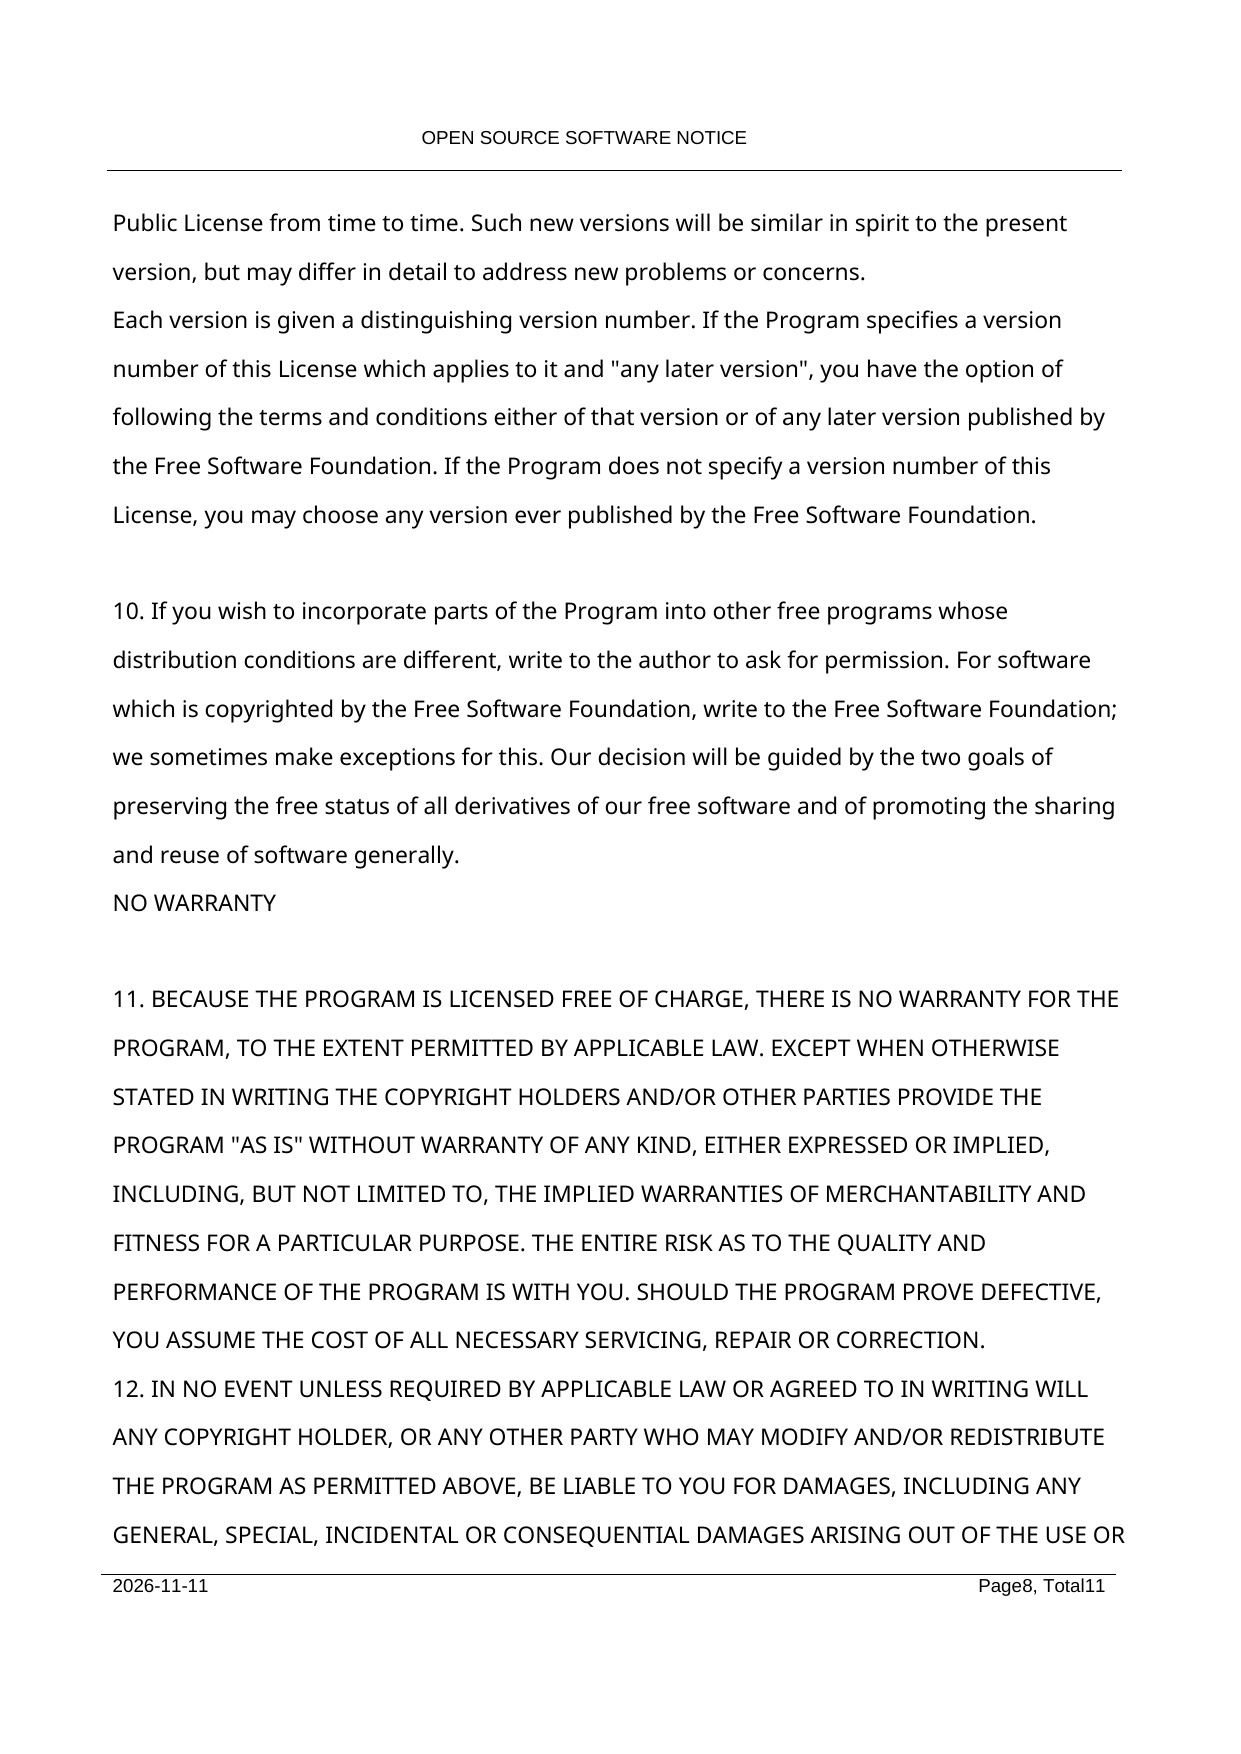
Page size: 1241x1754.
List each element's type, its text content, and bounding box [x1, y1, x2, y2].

text NO WARRANTY [112, 886, 1128, 919]
text Each version is given a distinguishing version number. If the Program specifies a version number of this License which applies to it and "any later version", you have the option of following the terms and conditions either of that version or of any later version published by the Free Software Foundation. If the Program does not specify a version number of this License, you may choose any version ever published by the Free Software Foundation. [112, 303, 1128, 531]
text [112, 206, 1128, 288]
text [112, 1372, 1128, 1551]
text 10. If you wish to incorporate parts of the Program into other free programs whose distribution conditions are different, write to the author to ask for permission. For software which is copyrighted by the Free Software Foundation, write to the Free Software Foundation; we sometimes make exceptions for this. Our decision will be guided by the two goals of preserving the free status of all derivatives of our free software and of promoting the sharing and reuse of software generally. [112, 594, 1128, 871]
text 11. BECAUSE THE PROGRAM IS LICENSED FREE OF CHARGE, THERE IS NO WARRANTY FOR THE PROGRAM, TO THE EXTENT PERMITTED BY APPLICABLE LAW. EXCEPT WHEN OTHERWISE STATED IN WRITING THE COPYRIGHT HOLDERS AND/OR OTHER PARTIES PROVIDE THE PROGRAM "AS IS" WITHOUT WARRANTY OF ANY KIND, EITHER EXPRESSED OR IMPLIED, INCLUDING, BUT NOT LIMITED TO, THE IMPLIED WARRANTIES OF MERCHANTABILITY AND FITNESS FOR A PARTICULAR PURPOSE. THE ENTIRE RISK AS TO THE QUALITY AND PERFORMANCE OF THE PROGRAM IS WITH YOU. SHOULD THE PROGRAM PROVE DEFECTIVE, YOU ASSUME THE COST OF ALL NECESSARY SERVICING, REPAIR OR CORRECTION. [112, 983, 1128, 1356]
